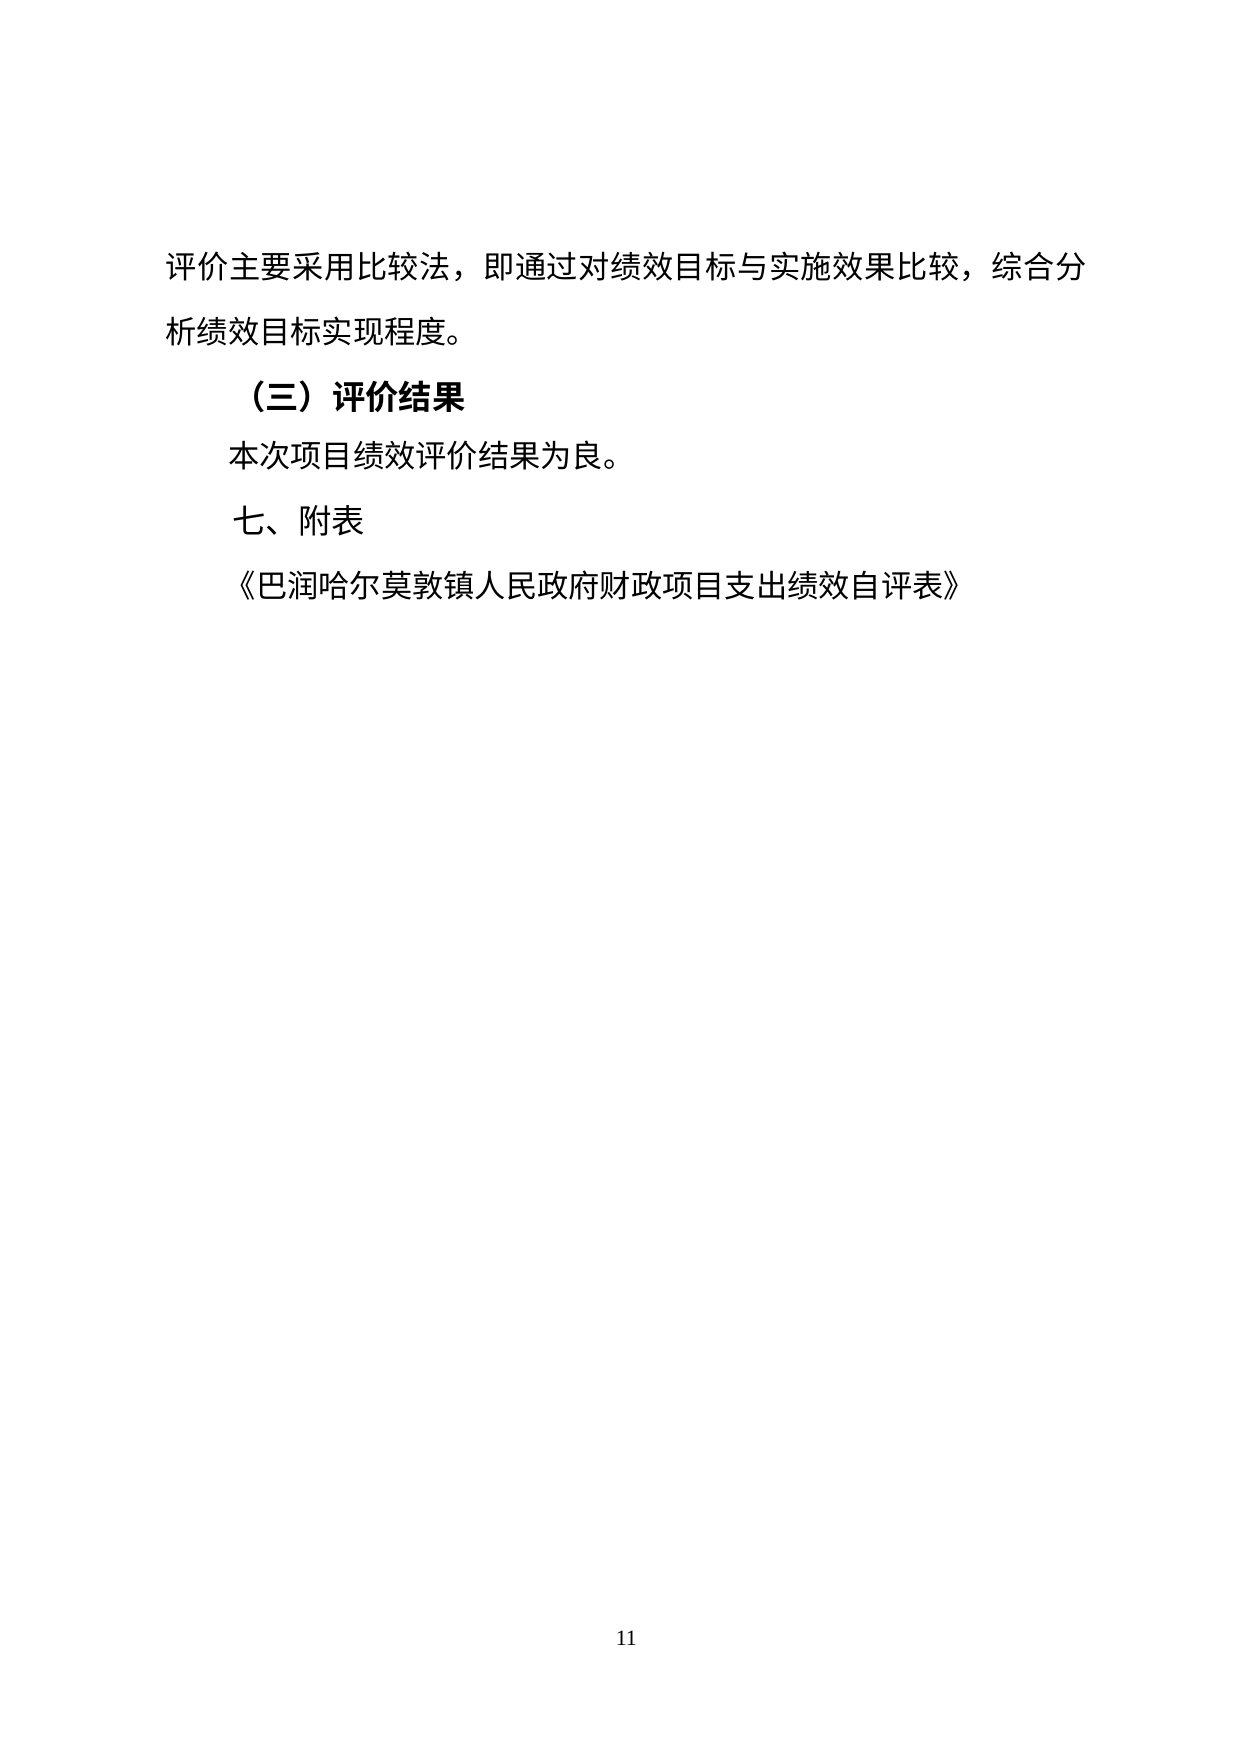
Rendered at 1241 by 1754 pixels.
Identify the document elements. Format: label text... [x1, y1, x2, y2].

text （三）评价结果 [165, 363, 1087, 421]
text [165, 233, 1087, 363]
text 《巴润哈尔莫敦镇人民政府财政项目支出绩效自评表》 [165, 551, 1087, 616]
text 七、附表 [165, 486, 1087, 551]
text 本次项目绩效评价结果为良。 [165, 421, 1087, 486]
